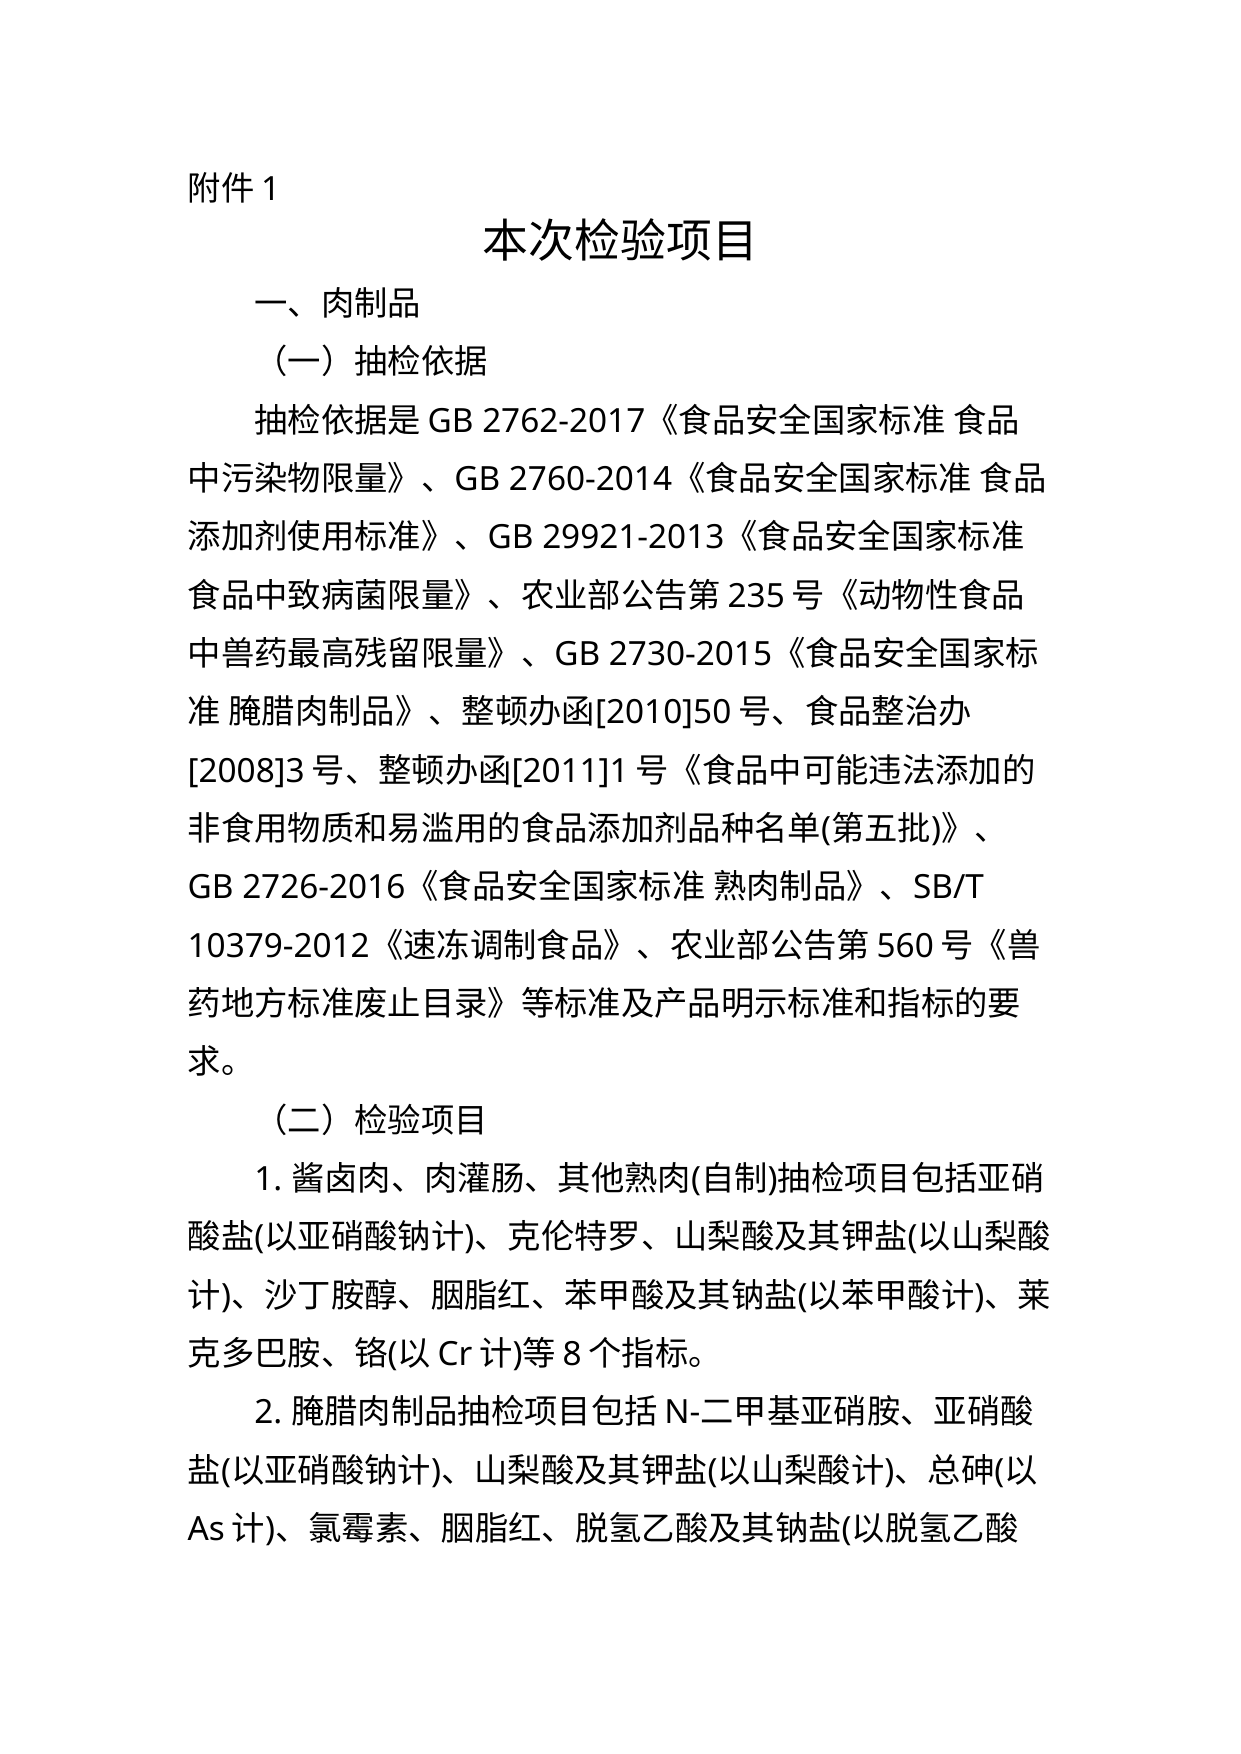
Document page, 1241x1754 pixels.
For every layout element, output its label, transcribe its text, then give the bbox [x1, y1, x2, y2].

text （二）检验项目 [187, 1085, 1053, 1144]
text 本次检验项目 [187, 210, 1053, 269]
text 抽检依据是GB 2762-2017《食品安全国家标准 食品中污染物限量》、GB 2760-2014《食品安全国家标准 食品添加剂使用标准》、GB 29921-2013《食品安全国家标准 食品中致病菌限量》、农业部公告第235号《动物性食品中兽药最高残留限量》、GB 2730-2015《食品安全国家标准 腌腊肉制品》、整顿办函[2010]50号、食品整治办[2008]3号、整顿办函[2011]1号《食品中可能违法添加的非食用物质和易滥用的食品添加剂品种名单(第五批)》、GB 2726-2016《食品安全国家标准 熟肉制品》、SB/T 10379-2012《速冻调制食品》、农业部公告第560号《兽药地方标准废止目录》等标准及产品明示标准和指标的要求。 [187, 385, 1053, 1085]
text 附件1 [187, 162, 1053, 210]
text 1. 酱卤肉、肉灌肠、其他熟肉(自制)抽检项目包括亚硝酸盐(以亚硝酸钠计)、克伦特罗、山梨酸及其钾盐(以山梨酸计)、沙丁胺醇、胭脂红、苯甲酸及其钠盐(以苯甲酸计)、莱克多巴胺、铬(以Cr计)等8个指标。 [187, 1144, 1053, 1377]
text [187, 1377, 1053, 1552]
text （一）抽检依据 [187, 327, 1053, 385]
text 一、肉制品 [187, 269, 1053, 327]
